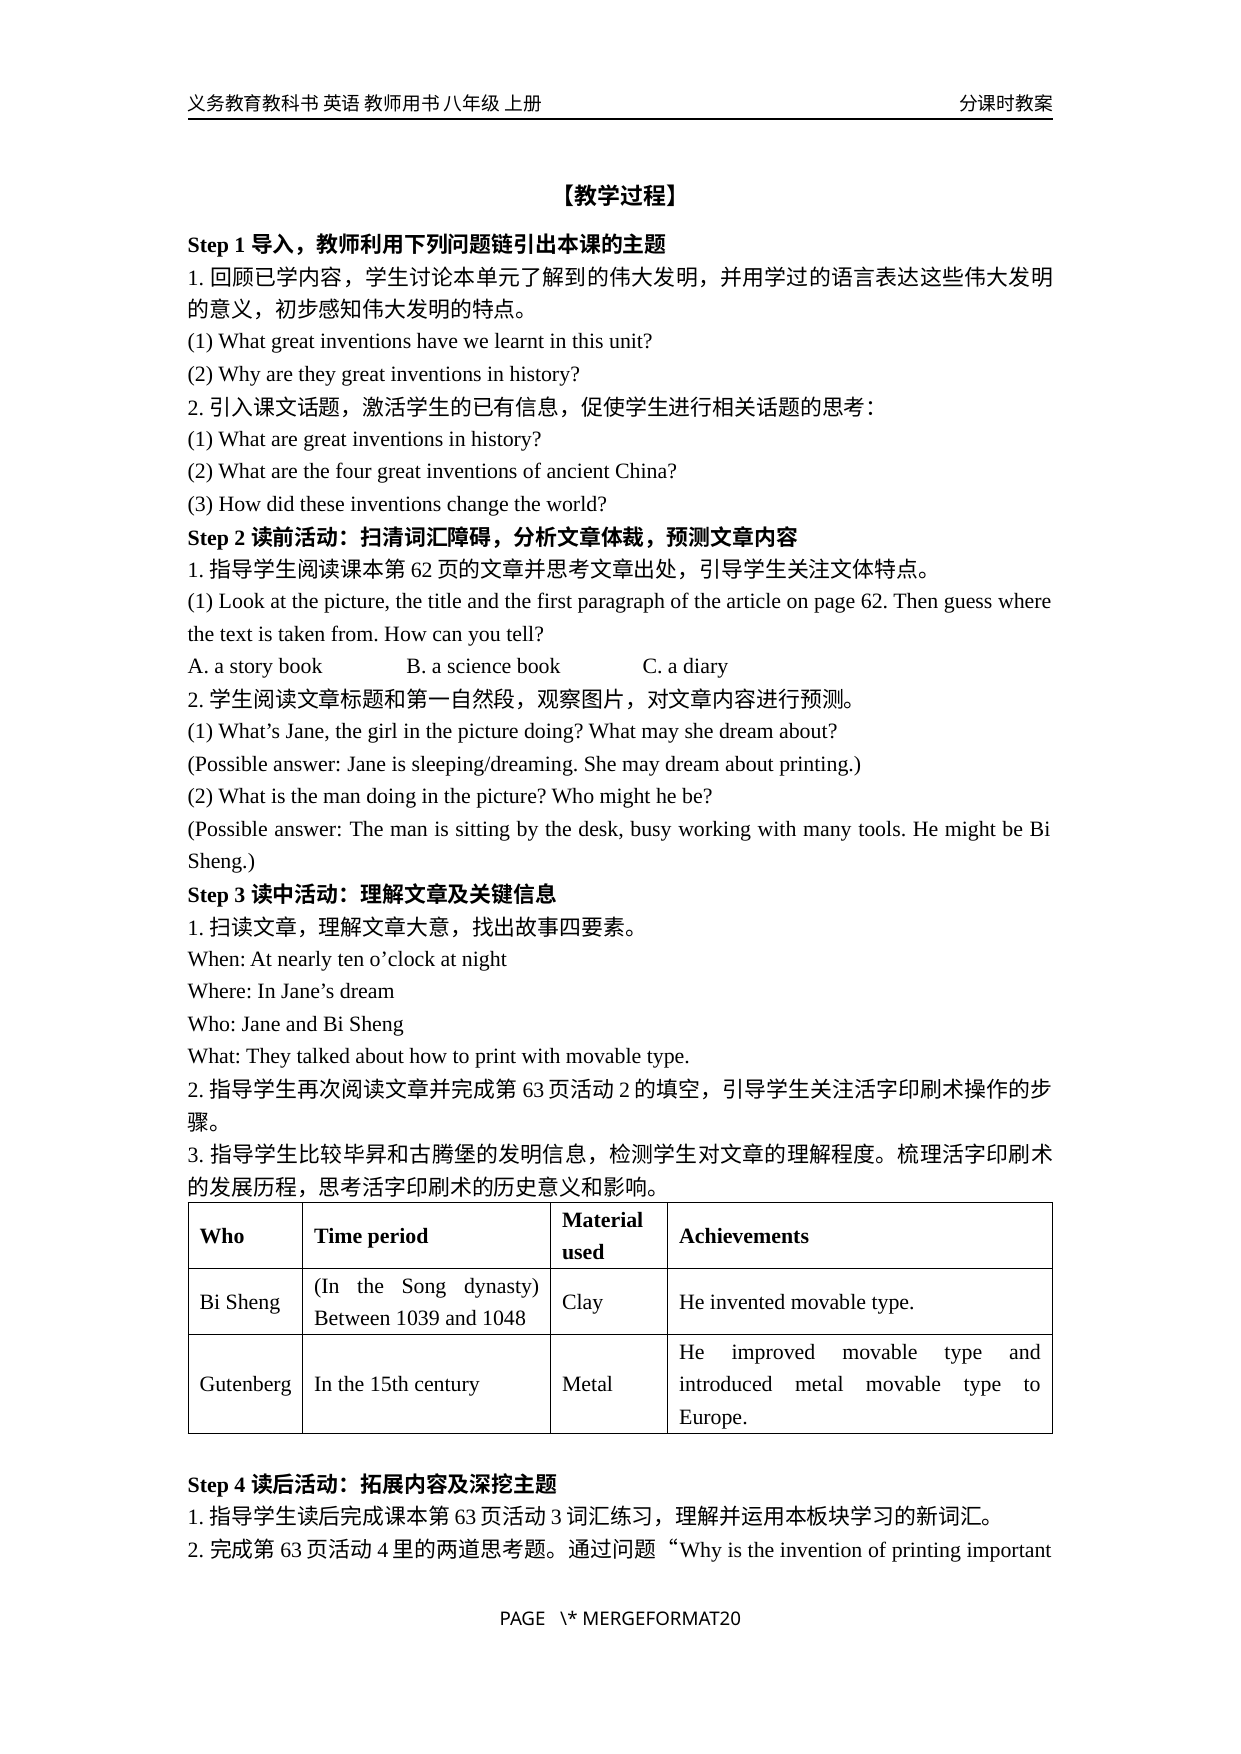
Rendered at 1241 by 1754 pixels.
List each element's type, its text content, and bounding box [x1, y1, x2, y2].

text 1. 回顾已学内容，学生讨论本单元了解到的伟大发明，并用学过的语言表达这些伟大发明的意义，初步感知伟大发明的特点。 [187, 259, 1053, 324]
table_header Who [189, 1203, 302, 1268]
text 1. 指导学生阅读课本第62页的文章并思考文章出处，引导学生关注文体特点。 [187, 552, 1053, 584]
table_cell In the 15th century [303, 1335, 550, 1433]
text 1. 扫读文章，理解文章大意，找出故事四要素。 [187, 909, 1053, 942]
text Step 1 导入，教师利用下列问题链引出本课的主题 [187, 227, 1053, 259]
text 1. 指导学生读后完成课本第63页活动3词汇练习，理解并运用本板块学习的新词汇。 [187, 1499, 1053, 1531]
table_cell Gutenberg [189, 1335, 302, 1433]
text (1) What are great inventions in history? [187, 422, 1053, 454]
text (Possible answer: The man is sitting by the desk, busy working with many tools. He might be Bi Sheng.) Step 3 读中活动：理解文章及关键信息 [187, 812, 1053, 909]
table_header Achievements [668, 1203, 1052, 1268]
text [187, 1531, 1053, 1564]
text Who: Jane and Bi Sheng [187, 1007, 1053, 1039]
text (1) Look at the picture, the title and the first paragraph of the article on page 62. Then guess where the text is taken from. How can you tell? [187, 584, 1053, 649]
text 3. 指导学生比较毕昇和古腾堡的发明信息，检测学生对文章的理解程度。梳理活字印刷术的发展历程，思考活字印刷术的历史意义和影响。 [187, 1137, 1053, 1202]
text (1) What great inventions have we learnt in this unit? (2) Why are they great inventions in history? [187, 324, 1053, 389]
table_cell Metal [551, 1335, 667, 1433]
table_cell He invented movable type. [668, 1269, 1052, 1334]
text (1) What’s Jane, the girl in the picture doing? What may she dream about? (Possible answer: Jane is sleeping/dreaming. She may dream about printing.) [187, 714, 1053, 779]
text (2) What is the man doing in the picture? Who might he be? [187, 779, 1053, 812]
text (3) How did these inventions change the world? [187, 487, 1053, 519]
text 【教学过程】 [187, 162, 1053, 227]
text (2) What are the four great inventions of ancient China? [187, 454, 1053, 487]
table_cell Clay [551, 1269, 667, 1334]
table_header Material used [551, 1203, 667, 1268]
table_cell (In the Song dynasty) Between 1039 and 1048 [303, 1269, 550, 1334]
text 2. 指导学生再次阅读文章并完成第63页活动2的填空，引导学生关注活字印刷术操作的步骤。 [187, 1072, 1053, 1137]
text Where: In Jane’s dream [187, 974, 1053, 1007]
table_cell He improved movable type and introduced metal movable type to Europe. [668, 1335, 1052, 1433]
text 2. 引入课文话题，激活学生的已有信息，促使学生进行相关话题的思考： [187, 389, 1053, 422]
text 2. 学生阅读文章标题和第一自然段，观察图片，对文章内容进行预测。 [187, 682, 1053, 714]
table_header Time period [303, 1203, 550, 1268]
text A. a story book B. a science book C. a diary [187, 649, 1053, 682]
text When: At nearly ten o’clock at night [187, 942, 1053, 974]
table_cell Bi Sheng [189, 1269, 302, 1334]
text What: They talked about how to print with movable type. [187, 1039, 1053, 1072]
text Step 4 读后活动：拓展内容及深挖主题 [187, 1466, 1053, 1499]
text Step 2 读前活动：扫清词汇障碍，分析文章体裁，预测文章内容 [187, 519, 1053, 552]
